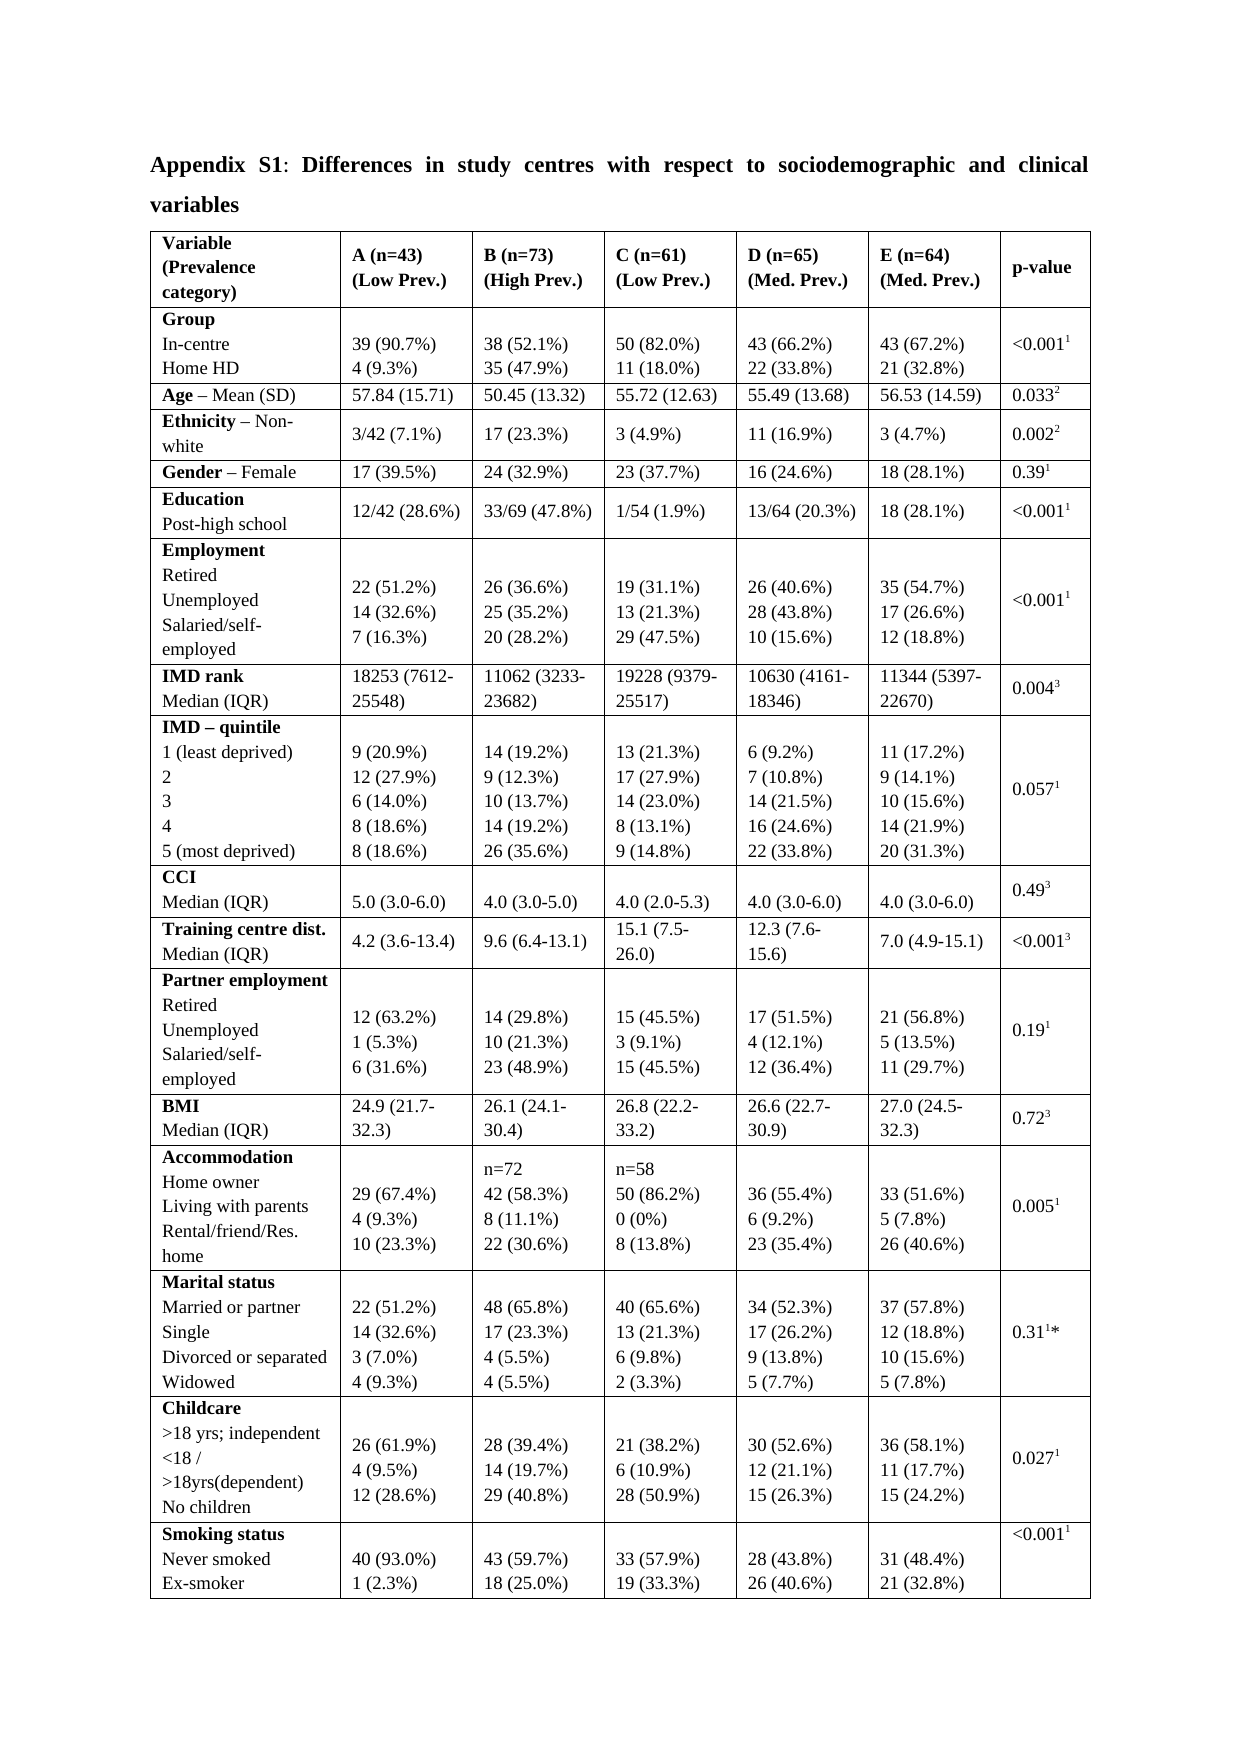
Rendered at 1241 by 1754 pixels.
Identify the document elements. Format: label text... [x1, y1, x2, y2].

table_cell 50 (82.0%) 11 (18.0%) [605, 308, 736, 383]
table_cell 37 (57.8%) 12 (18.8%) 10 (15.6%) 5 (7.8%) [869, 1271, 1000, 1396]
table_cell 4.0 (3.0-5.0) [473, 866, 604, 917]
table_cell 19 (31.1%) 13 (21.3%) 29 (47.5%) [605, 539, 736, 664]
table_cell 0.0332 [1001, 384, 1090, 409]
table_cell 1/54 (1.9%) [605, 488, 736, 538]
table_cell 11062 (3233-23682) [473, 665, 604, 715]
table_cell 13 (21.3%) 17 (27.9%) 14 (23.0%) 8 (13.1%) 9 (14.8%) [605, 716, 736, 865]
table_cell 11 (17.2%) 9 (14.1%) 10 (15.6%) 14 (21.9%) 20 (31.3%) [869, 716, 1000, 865]
table_cell 26 (40.6%) 28 (43.8%) 10 (15.6%) [737, 539, 868, 664]
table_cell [605, 1523, 736, 1598]
table_cell 0.0271 [1001, 1397, 1090, 1522]
table_cell 30 (52.6%) 12 (21.1%) 15 (26.3%) [737, 1397, 868, 1522]
table_cell 10630 (4161-18346) [737, 665, 868, 715]
table_cell Gender – Female [151, 461, 340, 487]
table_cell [151, 1523, 340, 1598]
table_cell Training centre dist. Median (IQR) [151, 918, 340, 968]
table_cell 11344 (5397-22670) [869, 665, 1000, 715]
table_cell 17 (39.5%) [341, 461, 472, 487]
table_cell 29 (67.4%) 4 (9.3%) 10 (23.3%) [341, 1146, 472, 1270]
table_cell 16 (24.6%) [737, 461, 868, 487]
table_cell Ethnicity – Non-white [151, 410, 340, 460]
table_cell n=72 42 (58.3%) 8 (11.1%) 22 (30.6%) [473, 1146, 604, 1270]
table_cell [869, 1523, 1000, 1598]
table_cell Accommodation Home owner Living with parents Rental/friend/Res. home [151, 1146, 340, 1270]
table_cell 56.53 (14.59) [869, 384, 1000, 409]
table_cell <0.0013 [1001, 918, 1090, 968]
table_cell 34 (52.3%) 17 (26.2%) 9 (13.8%) 5 (7.7%) [737, 1271, 868, 1396]
table_cell 26.8 (22.2-33.2) [605, 1095, 736, 1145]
table_cell Marital status Married or partner Single Divorced or separated Widowed [151, 1271, 340, 1396]
table_cell 39 (90.7%) 4 (9.3%) [341, 308, 472, 383]
table_cell n=58 50 (86.2%) 0 (0%) 8 (13.8%) [605, 1146, 736, 1270]
table_cell 26.1 (24.1-30.4) [473, 1095, 604, 1145]
table_cell 48 (65.8%) 17 (23.3%) 4 (5.5%) 4 (5.5%) [473, 1271, 604, 1396]
table_cell 4.0 (3.0-6.0) [737, 866, 868, 917]
table_cell 38 (52.1%) 35 (47.9%) [473, 308, 604, 383]
table_cell 33/69 (47.8%) [473, 488, 604, 538]
table_cell 23 (37.7%) [605, 461, 736, 487]
table_cell 26 (36.6%) 25 (35.2%) 20 (28.2%) [473, 539, 604, 664]
table_cell 26.6 (22.7-30.9) [737, 1095, 868, 1145]
table_cell 15 (45.5%) 3 (9.1%) 15 (45.5%) [605, 969, 736, 1093]
table_cell 0.191 [1001, 969, 1090, 1093]
table_cell IMD rank Median (IQR) [151, 665, 340, 715]
table_cell Employment Retired Unemployed Salaried/self-employed [151, 539, 340, 664]
table_cell 15.1 (7.5-26.0) [605, 918, 736, 968]
table_header B (n=73) (High Prev.) [473, 232, 604, 307]
table_cell BMI Median (IQR) [151, 1095, 340, 1145]
table_cell 9 (20.9%) 12 (27.9%) 6 (14.0%) 8 (18.6%) 8 (18.6%) [341, 716, 472, 865]
table_cell 22 (51.2%) 14 (32.6%) 7 (16.3%) [341, 539, 472, 664]
table_cell 55.49 (13.68) [737, 384, 868, 409]
table_cell 0.723 [1001, 1095, 1090, 1145]
table_cell <0.0011 [1001, 488, 1090, 538]
table_cell Partner employment Retired Unemployed Salaried/self-employed [151, 969, 340, 1093]
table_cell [473, 1523, 604, 1598]
table_cell 28 (39.4%) 14 (19.7%) 29 (40.8%) [473, 1397, 604, 1522]
table_cell 21 (38.2%) 6 (10.9%) 28 (50.9%) [605, 1397, 736, 1522]
table_cell 3/42 (7.1%) [341, 410, 472, 460]
table_cell 14 (19.2%) 9 (12.3%) 10 (13.7%) 14 (19.2%) 26 (35.6%) [473, 716, 604, 865]
table_cell IMD – quintile 1 (least deprived) 2 3 4 5 (most deprived) [151, 716, 340, 865]
table_cell 24 (32.9%) [473, 461, 604, 487]
table_cell 17 (51.5%) 4 (12.1%) 12 (36.4%) [737, 969, 868, 1093]
table_header p-value [1001, 232, 1090, 307]
table_cell 0.493 [1001, 866, 1090, 917]
table_cell 4.0 (2.0-5.3) [605, 866, 736, 917]
table_cell 57.84 (15.71) [341, 384, 472, 409]
table_cell 40 (65.6%) 13 (21.3%) 6 (9.8%) 2 (3.3%) [605, 1271, 736, 1396]
table_cell 6 (9.2%) 7 (10.8%) 14 (21.5%) 16 (24.6%) 22 (33.8%) [737, 716, 868, 865]
table_cell 12 (63.2%) 1 (5.3%) 6 (31.6%) [341, 969, 472, 1093]
table_cell 55.72 (12.63) [605, 384, 736, 409]
table_cell 4.0 (3.0-6.0) [869, 866, 1000, 917]
table_cell 17 (23.3%) [473, 410, 604, 460]
table_header D (n=65) (Med. Prev.) [737, 232, 868, 307]
table_cell 14 (29.8%) 10 (21.3%) 23 (48.9%) [473, 969, 604, 1093]
table_cell <0.0011 [1001, 539, 1090, 664]
table_cell 0.0051 [1001, 1146, 1090, 1270]
table_cell 24.9 (21.7-32.3) [341, 1095, 472, 1145]
table_cell 18 (28.1%) [869, 461, 1000, 487]
table_cell 26 (61.9%) 4 (9.5%) 12 (28.6%) [341, 1397, 472, 1522]
table_cell 21 (56.8%) 5 (13.5%) 11 (29.7%) [869, 969, 1000, 1093]
table_header Variable (Prevalence category) [151, 232, 340, 307]
table_cell 9.6 (6.4-13.1) [473, 918, 604, 968]
table_cell <0.0011 [1001, 1523, 1090, 1598]
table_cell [341, 1523, 472, 1598]
table_cell 43 (67.2%) 21 (32.8%) [869, 308, 1000, 383]
table_cell Education Post-high school [151, 488, 340, 538]
table_cell 35 (54.7%) 17 (26.6%) 12 (18.8%) [869, 539, 1000, 664]
table_cell 12.3 (7.6-15.6) [737, 918, 868, 968]
table_cell 3 (4.7%) [869, 410, 1000, 460]
table_header C (n=61) (Low Prev.) [605, 232, 736, 307]
table_cell <0.0011 [1001, 308, 1090, 383]
table_cell 0.0571 [1001, 716, 1090, 865]
table_cell 11 (16.9%) [737, 410, 868, 460]
table_cell 43 (66.2%) 22 (33.8%) [737, 308, 868, 383]
table_cell CCI Median (IQR) [151, 866, 340, 917]
table_cell 36 (55.4%) 6 (9.2%) 23 (35.4%) [737, 1146, 868, 1270]
table_cell 36 (58.1%) 11 (17.7%) 15 (24.2%) [869, 1397, 1000, 1522]
table_header E (n=64) (Med. Prev.) [869, 232, 1000, 307]
table_cell Age – Mean (SD) [151, 384, 340, 409]
table_cell 18 (28.1%) [869, 488, 1000, 538]
table_cell 12/42 (28.6%) [341, 488, 472, 538]
table_cell 18253 (7612-25548) [341, 665, 472, 715]
table_cell 22 (51.2%) 14 (32.6%) 3 (7.0%) 4 (9.3%) [341, 1271, 472, 1396]
table_cell Group In-centre Home HD [151, 308, 340, 383]
table_header A (n=43) (Low Prev.) [341, 232, 472, 307]
table_cell 4.2 (3.6-13.4) [341, 918, 472, 968]
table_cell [737, 1523, 868, 1598]
text Appendix S1: Differences in study centres with respect to sociodemographic and clinical variables [150, 150, 1090, 217]
table_cell 13/64 (20.3%) [737, 488, 868, 538]
table_cell 27.0 (24.5-32.3) [869, 1095, 1000, 1145]
table_cell 0.0043 [1001, 665, 1090, 715]
table_cell 5.0 (3.0-6.0) [341, 866, 472, 917]
table_cell 3 (4.9%) [605, 410, 736, 460]
table_cell 50.45 (13.32) [473, 384, 604, 409]
table_cell 7.0 (4.9-15.1) [869, 918, 1000, 968]
table_cell Childcare >18 yrs; independent <18 / >18yrs(dependent) No children [151, 1397, 340, 1522]
table_cell 0.0022 [1001, 410, 1090, 460]
table_cell 19228 (9379-25517) [605, 665, 736, 715]
table_cell 0.311* [1001, 1271, 1090, 1396]
table_cell 33 (51.6%) 5 (7.8%) 26 (40.6%) [869, 1146, 1000, 1270]
table_cell 0.391 [1001, 461, 1090, 487]
